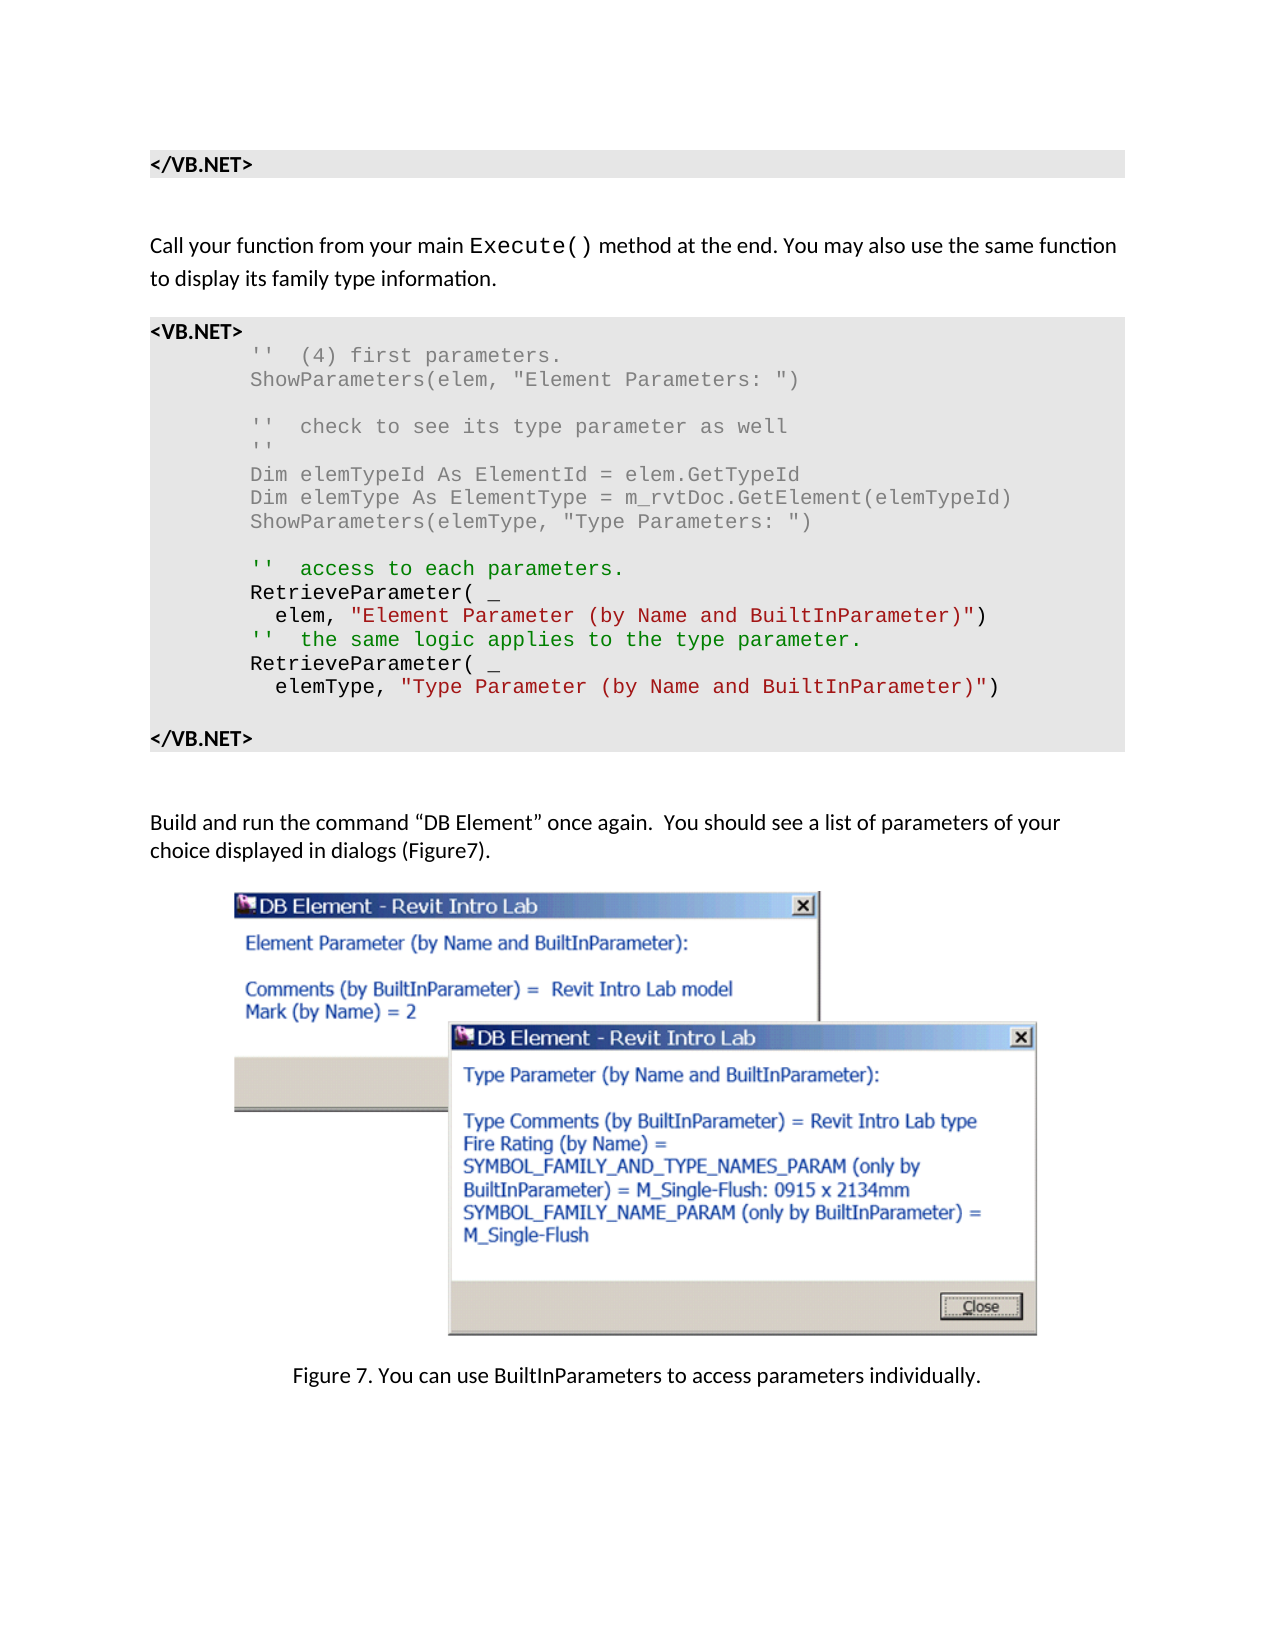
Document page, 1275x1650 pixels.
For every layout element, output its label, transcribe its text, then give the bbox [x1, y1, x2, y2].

text '' check to see its type parameter as well [150, 416, 1125, 440]
text '' the same logic applies to the type parameter. [150, 629, 1125, 653]
text RetrieveParameter( _ [150, 582, 1125, 606]
text Build and run the command “DB Element” once again. You should see a list of parameters of your choice displayed in dialogs (Figure7). [150, 808, 1125, 864]
text </VB.NET> [150, 724, 1125, 752]
text ShowParameters(elem, "Element Parameters: ") [150, 369, 1125, 393]
text Dim elemTypeId As ElementId = elem.GetTypeId [150, 464, 1125, 487]
text '' [150, 440, 1125, 464]
text RetrieveParameter( _ [150, 653, 1125, 676]
text '' (4) first parameters. [150, 345, 1125, 369]
text '' access to each parameters. [150, 558, 1125, 582]
text ShowParameters(elemType, "Type Parameters: ") [150, 511, 1125, 534]
text Call your function from your main Execute() method at the end. You may also use the same function to display its family type information. [150, 231, 1125, 292]
text Figure 7. You can use BuiltInParameters to access parameters individually. [150, 1361, 1125, 1389]
text elem, "Element Parameter (by Name and BuiltInParameter)") [150, 606, 1125, 629]
text <VB.NET> [150, 317, 1125, 345]
picture [234, 891, 1041, 1337]
text Dim elemType As ElementType = m_rvtDoc.GetElement(elemTypeId) [150, 487, 1125, 511]
text </VB.NET> [150, 150, 1125, 178]
text elemType, "Type Parameter (by Name and BuiltInParameter)") [150, 676, 1125, 700]
